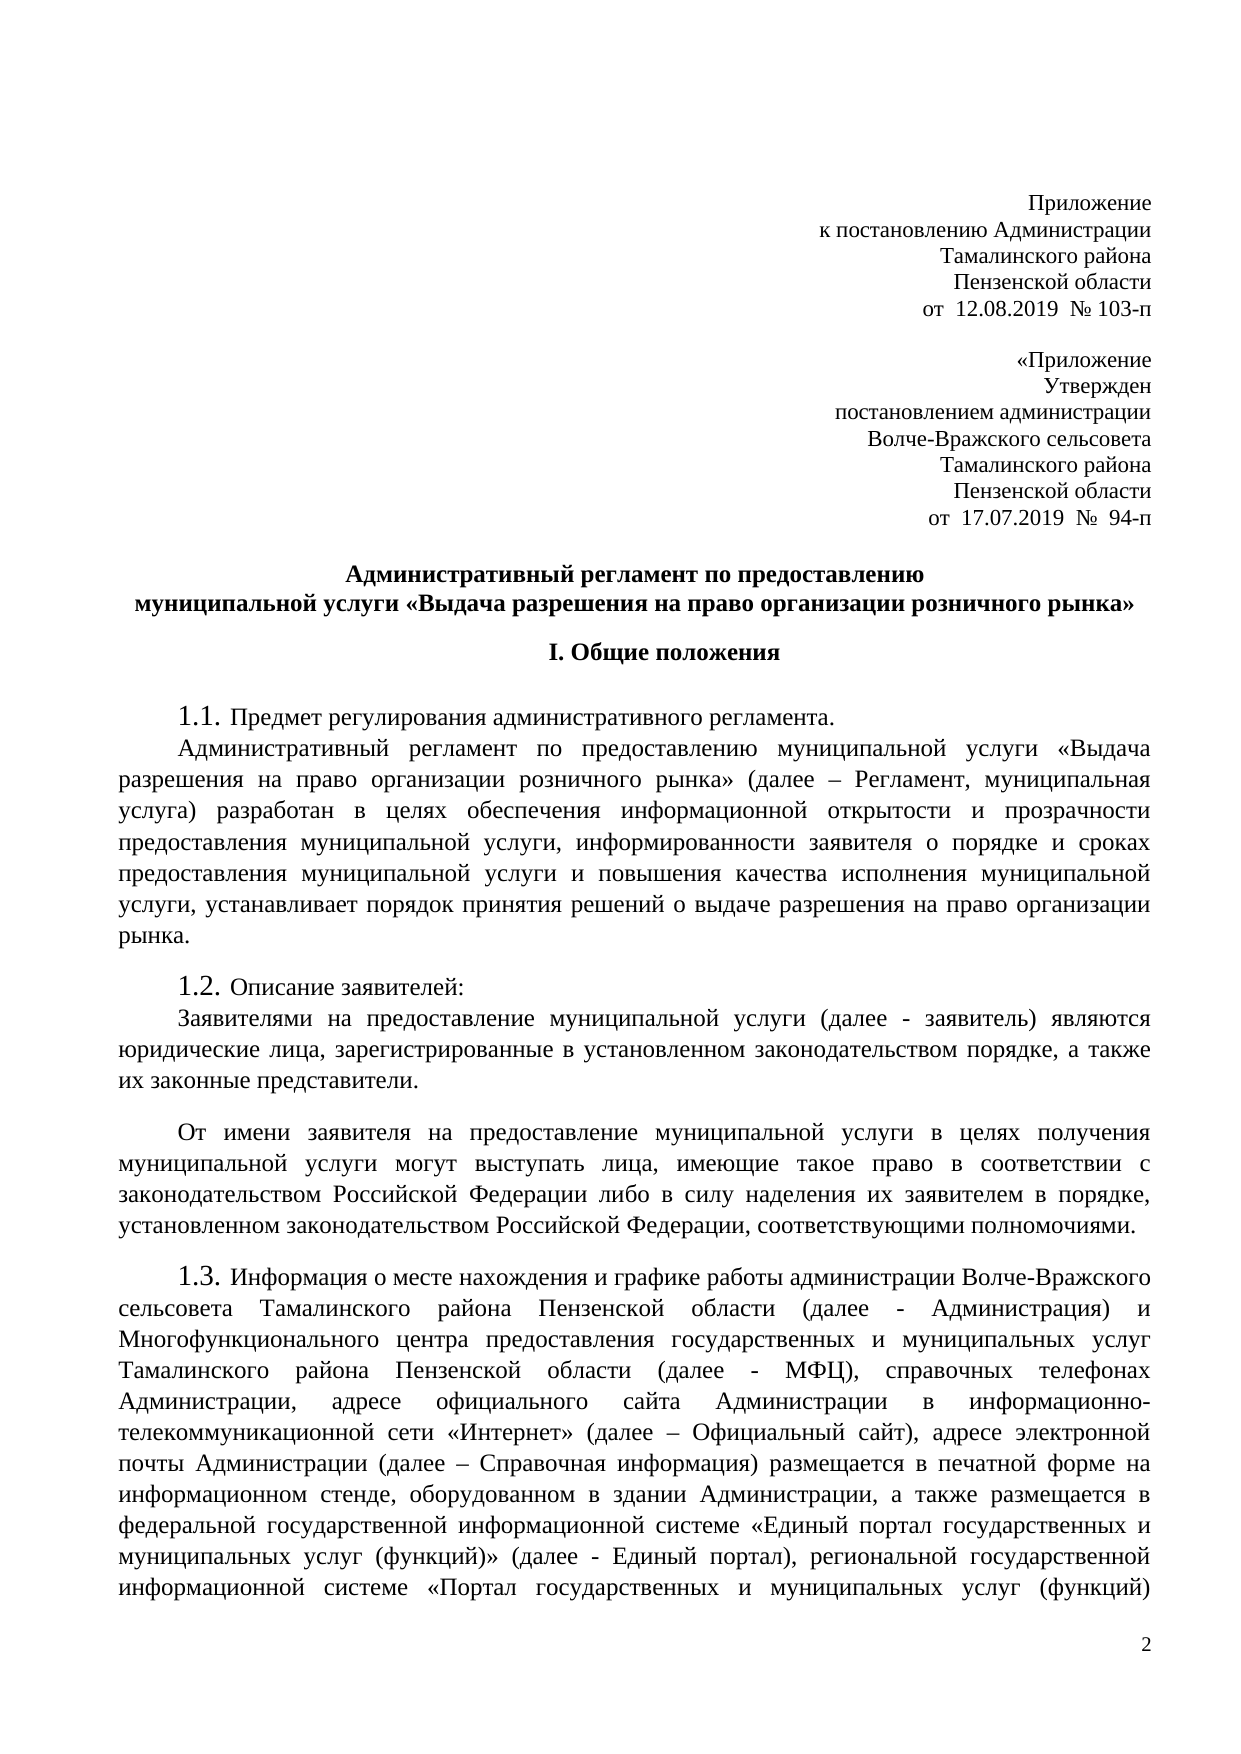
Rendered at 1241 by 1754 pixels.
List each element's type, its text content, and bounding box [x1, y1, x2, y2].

text От имени заявителя на предоставление муниципальной услуги в целях получения муниципальной услуги могут выступать лица, имеющие такое право в соответствии с законодательством Российской Федерации либо в силу наделения их заявителем в порядке, установленном законодательством Российской Федерации, соответствующими полномочиями. [118, 1115, 1152, 1239]
text Тамалинского района [118, 242, 1152, 268]
text Пензенской области [118, 268, 1152, 295]
text постановлением администрации [118, 398, 1152, 425]
text от 17.07.2019 № 94-п [118, 504, 1152, 530]
text «Приложение [118, 346, 1152, 372]
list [118, 1260, 1152, 1602]
text Административный регламент по предоставлению муниципальной услуги «Выдача разрешения на право организации розничного рынка» [118, 559, 1152, 616]
text Приложение [118, 189, 1152, 216]
text Пензенской области [118, 477, 1152, 504]
text Волче-Вражского сельсовета [118, 425, 1152, 451]
text к постановлению Администрации [118, 216, 1152, 242]
list Описание заявителей: [118, 970, 1152, 1001]
text Заявителями на предоставление муниципальной услуги (далее - заявитель) являются юридические лица, зарегистрированные в установленном законодательством порядке, а также их законные представители. [118, 1001, 1152, 1094]
text Тамалинского района [118, 451, 1152, 477]
text I. Общие положения [118, 636, 1152, 667]
text от 12.08.2019 № 103-п [118, 295, 1152, 321]
text Утвержден [118, 372, 1152, 398]
list Предмет регулирования административного регламента. [118, 701, 1152, 732]
text Административный регламент по предоставлению муниципальной услуги «Выдача разрешения на право организации розничного рынка» (далее – Регламент, муниципальная услуга) разработан в целях обеспечения информационной открытости и прозрачности предоставления муниципальной услуги, информированности заявителя о порядке и сроках предоставления муниципальной услуги и повышения качества исполнения муниципальной услуги, устанавливает порядок принятия решений о выдаче разрешения на право организации рынка. [118, 732, 1152, 949]
